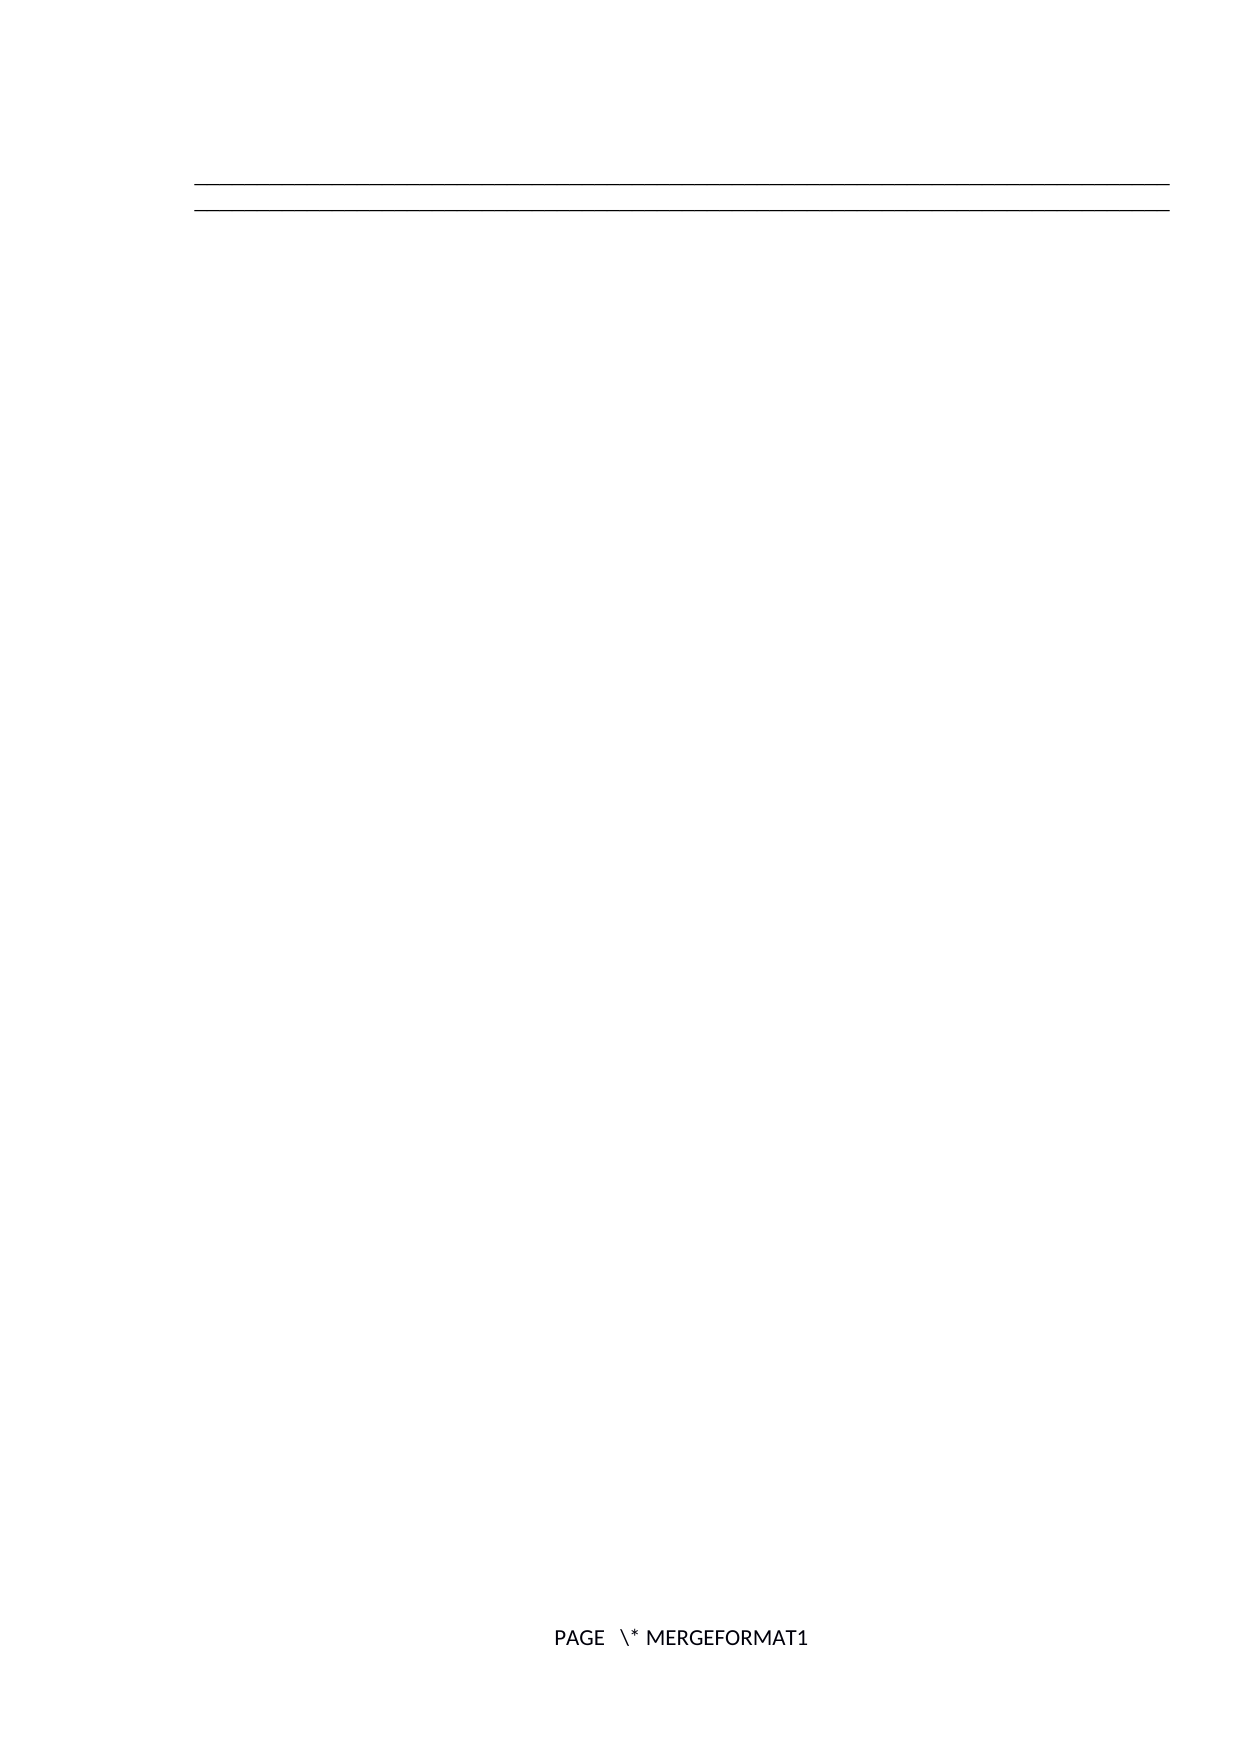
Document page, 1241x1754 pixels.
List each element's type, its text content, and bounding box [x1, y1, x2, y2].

list ______________________________________________________________________________ ______________________________________________________________________________ [194, 162, 1213, 214]
